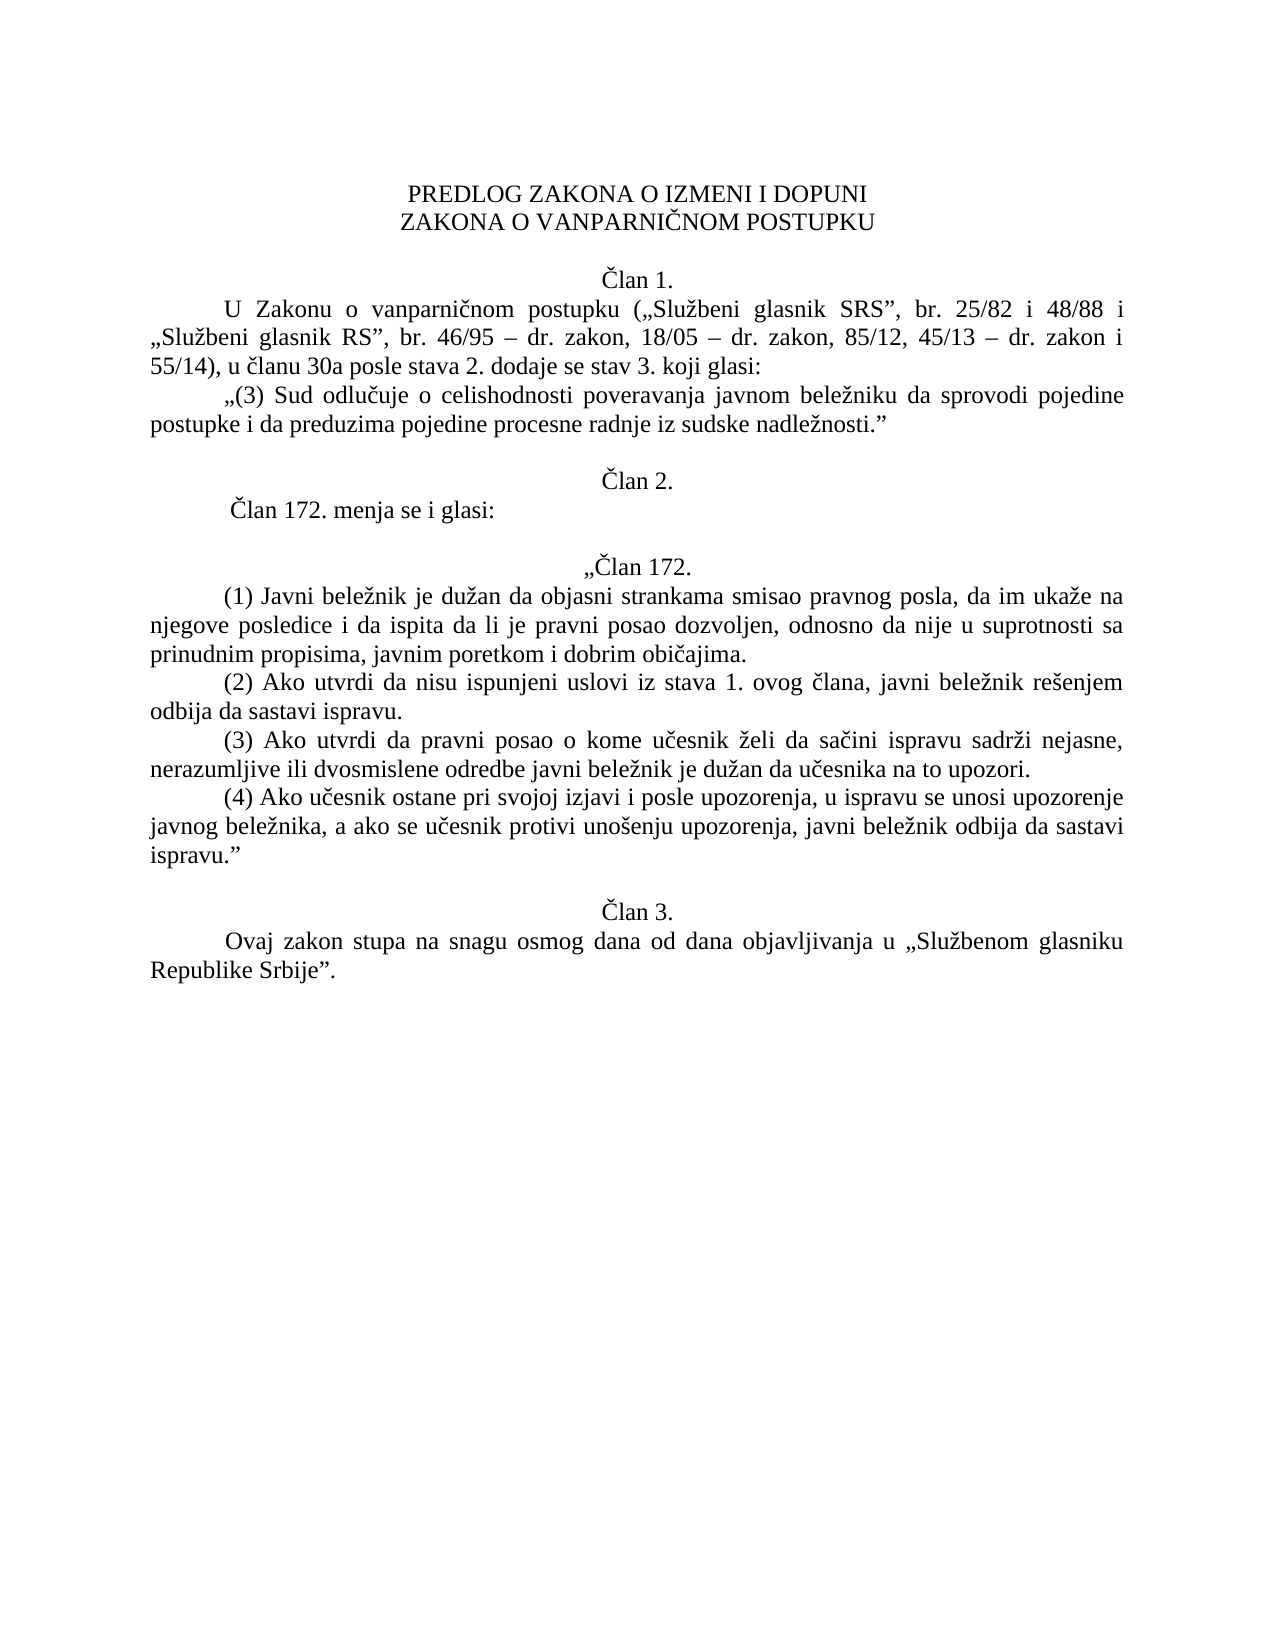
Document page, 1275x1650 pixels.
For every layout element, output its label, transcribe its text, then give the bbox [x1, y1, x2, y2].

text (2) Ako utvrdi da nisu ispunjeni uslovi iz stava 1. ovog člana, javni beležnik rešenjem odbija da sastavi ispravu. [150, 667, 1125, 725]
text (3) Ako utvrdi da pravni posao o kome učesnik želi da sačini ispravu sadrži nejasne, nerazumljive ili dvosmislene odredbe javni beležnik je dužan da učesnika na to upozori. [150, 725, 1125, 782]
text Član 172. menja se i glasi: [150, 495, 1125, 524]
text PREDLOG ZAKONA O IZMENI I DOPUNI [150, 179, 1125, 207]
text Član 2. [150, 466, 1125, 495]
text Član 3. [150, 897, 1125, 926]
text „Član 172. [150, 552, 1125, 581]
text (4) Ako učesnik ostane pri svojoj izjavi i posle upozorenja, u ispravu se unosi upozorenje javnog beležnika, a ako se učesnik protivi unošenju upozorenja, javni beležnik odbija da sastavi ispravu.” [150, 782, 1125, 869]
text U Zakonu o vanparničnom postupku („Službeni glasnik SRS”, br. 25/82 i 48/88 i „Službeni glasnik RS”, br. 46/95 – dr. zakon, 18/05 – dr. zakon, 85/12, 45/13 – dr. zakon i 55/14), u članu 30a posle stava 2. dodaje se stav 3. koji glasi: [150, 294, 1125, 380]
text ZAKONA O VANPARNIČNOM POSTUPKU [150, 207, 1125, 236]
text „(3) Sud odlučuje o celishodnosti poveravanja javnom beležniku da sprovodi pojedine postupke i da preduzima pojedine procesne radnje iz sudske nadležnosti.” [150, 380, 1125, 437]
text Ovaj zakon stupa na snagu osmog dana od dana objavljivanja u „Službenom glasniku Republike Srbije”. [150, 926, 1125, 984]
text (1) Javni beležnik je dužan da objasni strankama smisao pravnog posla, da im ukaže na njegove posledice i da ispita da li je pravni posao dozvoljen, odnosno da nije u suprotnosti sa prinudnim propisima, javnim poretkom i dobrim običajima. [150, 581, 1125, 667]
text Član 1. [150, 265, 1125, 294]
